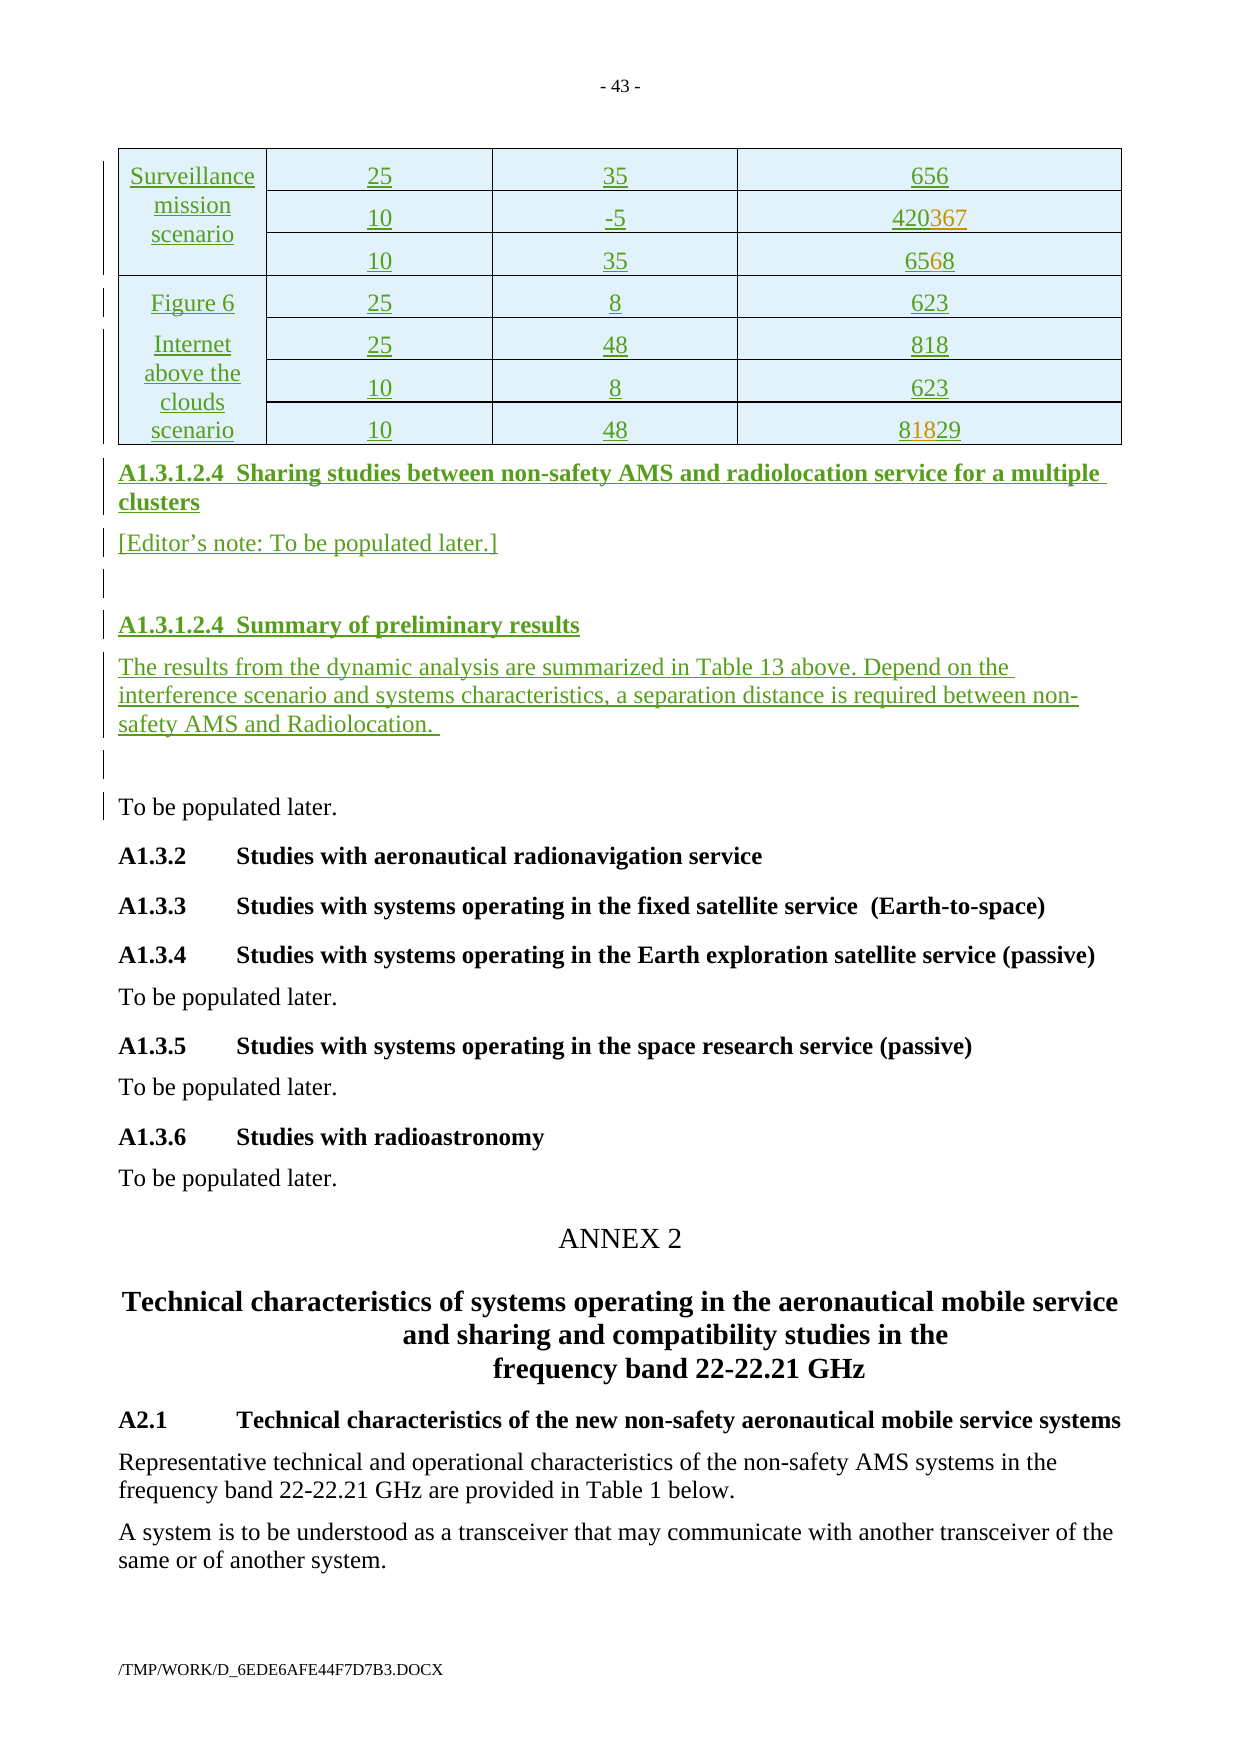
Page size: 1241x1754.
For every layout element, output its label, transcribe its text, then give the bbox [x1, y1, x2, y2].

text To be populated later. [118, 982, 1122, 1010]
subtitle A2.1 Technical characteristics of the new non-safety aeronautical mobile service systems [118, 1405, 1122, 1434]
subtitle A1.3.3 Studies with systems operating in the fixed satellite service (Earth-to-space) [118, 891, 1122, 919]
text To be populated later. [118, 1072, 1122, 1101]
text To be populated later. [118, 792, 1122, 820]
subtitle ANNEX 2 [118, 1221, 1122, 1255]
text A system is to be understood as a transceiver that may communicate with another transceiver of the same or of another system. [118, 1517, 1122, 1574]
text Representative technical and operational characteristics of the non-safety AMS systems in the frequency band 22-22.21 GHz are provided in Table 1 below. [118, 1447, 1122, 1504]
subtitle A1.3.2 Studies with aeronautical radionavigation service [118, 841, 1122, 870]
subtitle A1.3.5 Studies with systems operating in the space research service (passive) [118, 1031, 1122, 1060]
subtitle A1.3.6 Studies with radioastronomy [118, 1122, 1122, 1151]
text To be populated later. [118, 1163, 1122, 1192]
subtitle Technical characteristics of systems operating in the aeronautical mobile service and sharing and compatibility studies in the frequency band 22-22.21 GHz [118, 1284, 1122, 1384]
subtitle A1.3.4 Studies with systems operating in the Earth exploration satellite service (passive) [118, 940, 1122, 969]
